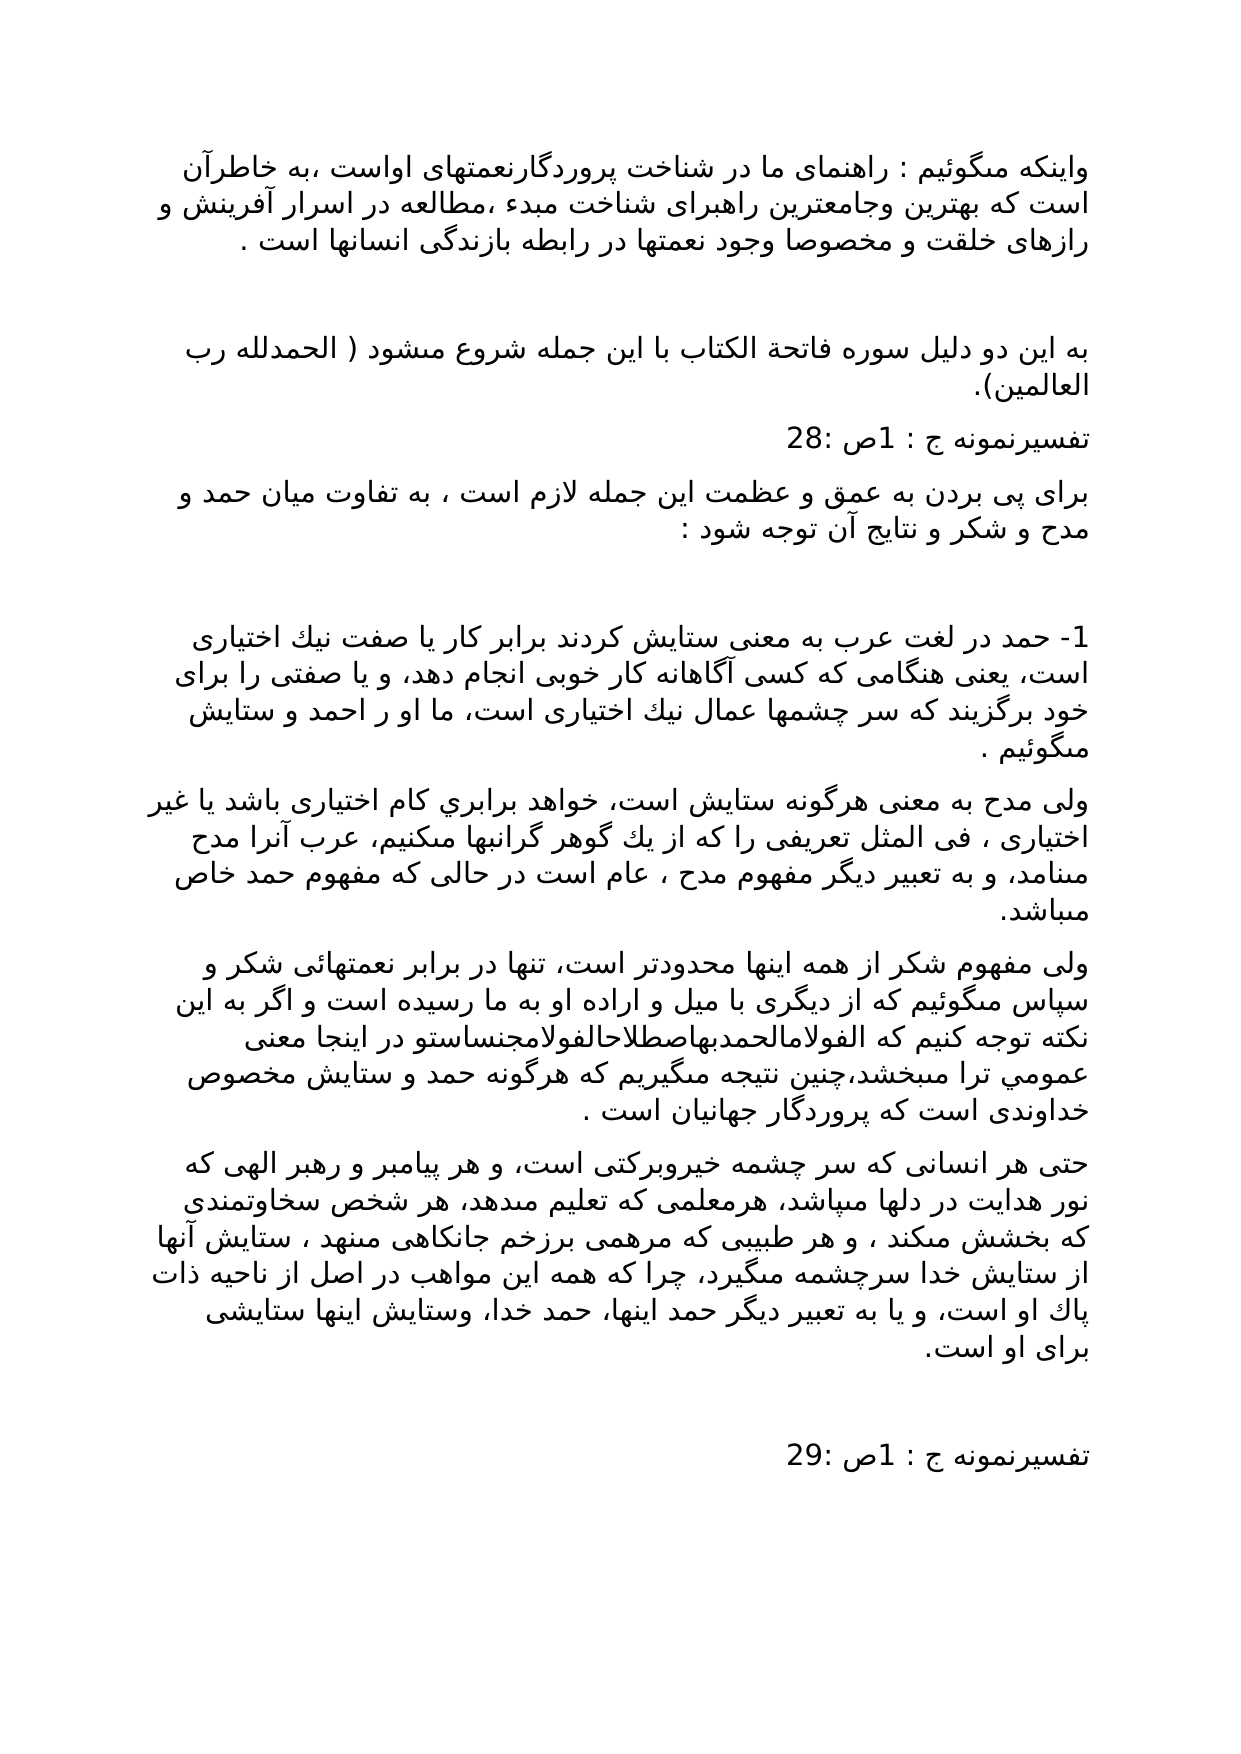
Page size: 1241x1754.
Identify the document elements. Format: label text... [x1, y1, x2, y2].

text ولى مدح به معنى هرگونه ستايش است، خواهد برابري كام اختيارى باشد يا غير اختيارى ، فى المثل تعريفى را كه از يك گوهر گرانبها مى‏كنيم، عرب آنرا مدح مى‏نامد، و به تعبير ديگر مفهوم مدح ، عام است در حالى كه مفهوم حمد خاص مى‏باشد. [148, 783, 1090, 927]
text 1- حمد در لغت عرب به معنى ستايش كردند برابر كار يا صفت نيك اختيارى است، يعنى هنگامى كه كسى آگاهانه كار خوبى انجام دهد، و يا صفتى را براى خود برگزيند كه سر چشمها عمال نيك اختيارى است، ما او ر احمد و ستايش مى‏گوئيم . [148, 620, 1090, 764]
text ولى مفهوم شكر از همه اينها محدودتر است، تنها در برابر نعمتهائى شكر و سپاس مى‏گوئيم كه از ديگرى با ميل و اراده او به ما رسيده است و اگر به اين نكته توجه كنيم كه الفولامالحمدبهاصطلاحالفولامجنساستو در اينجا معنى عمومي ترا مى‏بخشد،چنين نتيجه مى‏گيريم كه هرگونه حمد و ستايش مخصوص خداوندى است كه پروردگار جهانيان است . [148, 947, 1090, 1127]
text واينكه مى‏گوئيم : راهنماى ما در شناخت پروردگارنعمتهاى اواست ،به خاطرآن است كه بهترين وجامعترين راهبراى شناخت مبدء ،مطالعه در اسرار آفرينش و رازهاى خلقت و مخصوصا وجود نعمتها در رابطه بازندگى انسانها است . [148, 150, 1090, 257]
text به اين دو دليل سوره فاتحة الكتاب با اين جمله شروع مى‏شود ( الحمدلله رب العالمين). [148, 332, 1090, 402]
text براى پى بردن به عمق و عظمت اين جمله لازم است ، به تفاوت ميان حمد و مدح و شكر و نتايج آن توجه شود : [148, 475, 1090, 546]
text تفسيرنمونه ج : 1ص :29 [148, 1439, 1090, 1473]
text حتى هر انسانى كه سر چشمه خيروبركتى است، و هر پيامبر و رهبر الهى كه نور هدايت در دلها مى‏پاشد، هرمعلمى كه تعليم مى‏دهد، هر شخص سخاوتمندى كه بخشش مى‏كند ، و هر طبيبى كه مرهمى برزخم جانكاهى مى‏نهد ، ستايش آنها از ستايش خدا سرچشمه مى‏گيرد، چرا كه همه اين مواهب در اصل از ناحيه ذات پاك او است، و يا به تعبير ديگر حمد اينها، حمد خدا، وستايش اينها ستايشى براى او است. [148, 1147, 1090, 1364]
text تفسيرنمونه ج : 1ص :28 [148, 422, 1090, 456]
